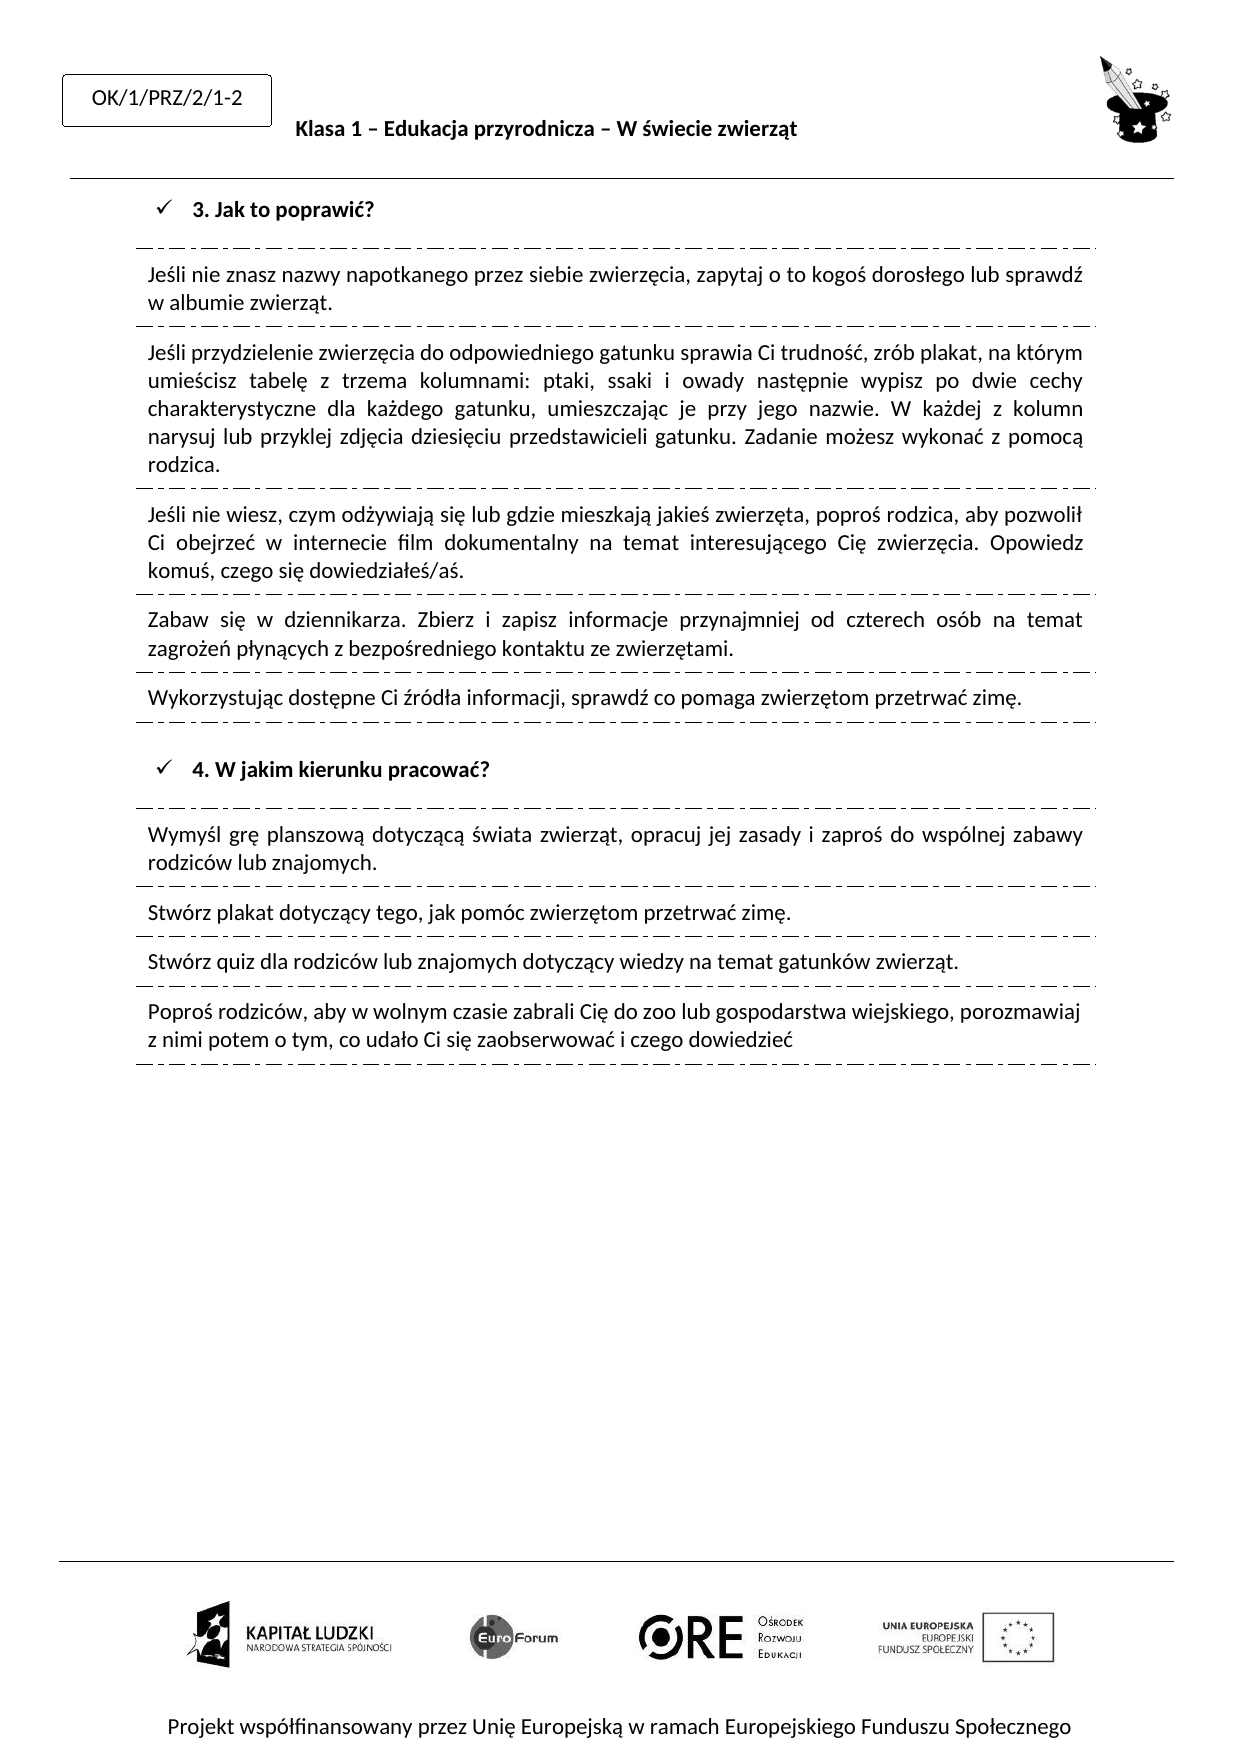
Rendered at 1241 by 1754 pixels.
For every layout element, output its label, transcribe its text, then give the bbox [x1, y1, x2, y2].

picture [1088, 53, 1181, 145]
list 3. Jak to poprawić? [154, 195, 1093, 223]
table_cell Jeśli nie wiesz, czym odżywiają się lub gdzie mieszkają jakieś zwierzęta, poproś rodzica, aby pozwolił Ci obejrzeć w internecie film dokumentalny na temat interesującego Cię zwierzęcia. Opowiedz komuś, czego się dowiedziałeś/aś. [136, 488, 1096, 594]
table_cell Stwórz quiz dla rodziców lub znajomych dotyczący wiedzy na temat gatunków zwierząt. [136, 936, 1096, 986]
table_cell Jeśli przydzielenie zwierzęcia do odpowiedniego gatunku sprawia Ci trudność, zrób plakat, na którym umieścisz tabelę z trzema kolumnami: ptaki, ssaki i owady następnie wypisz po dwie cechy charakterystyczne dla każdego gatunku, umieszczając je przy jego nazwie. W każdej z kolumn narysuj lub przyklej zdjęcia dziesięciu przedstawicieli gatunku. Zadanie możesz wykonać z pomocą rodzica. [136, 326, 1096, 488]
table_cell Zabaw się w dziennikarza. Zbierz i zapisz informacje przynajmniej od czterech osób na temat zagrożeń płynących z bezpośredniego kontaktu ze zwierzętami. [136, 594, 1096, 672]
picture [148, 1584, 1092, 1684]
list 4. W jakim kierunku pracować? [154, 755, 1093, 783]
table_header Wymyśl grę planszową dotyczącą świata zwierząt, opracuj jej zasady i zaproś do wspólnej zabawy rodziców lub znajomych. [136, 808, 1096, 886]
table_header Jeśli nie znasz nazwy napotkanego przez siebie zwierzęcia, zapytaj o to kogoś dorosłego lub sprawdź w albumie zwierząt. [136, 248, 1096, 326]
table_cell Wykorzystując dostępne Ci źródła informacji, sprawdź co pomaga zwierzętom przetrwać zimę. [136, 672, 1096, 722]
table_cell Stwórz plakat dotyczący tego, jak pomóc zwierzętom przetrwać zimę. [136, 886, 1096, 936]
table_cell Poproś rodziców, aby w wolnym czasie zabrali Cię do zoo lub gospodarstwa wiejskiego, porozmawiaj z nimi potem o tym, co udało Ci się zaobserwować i czego dowiedzieć [136, 986, 1096, 1064]
